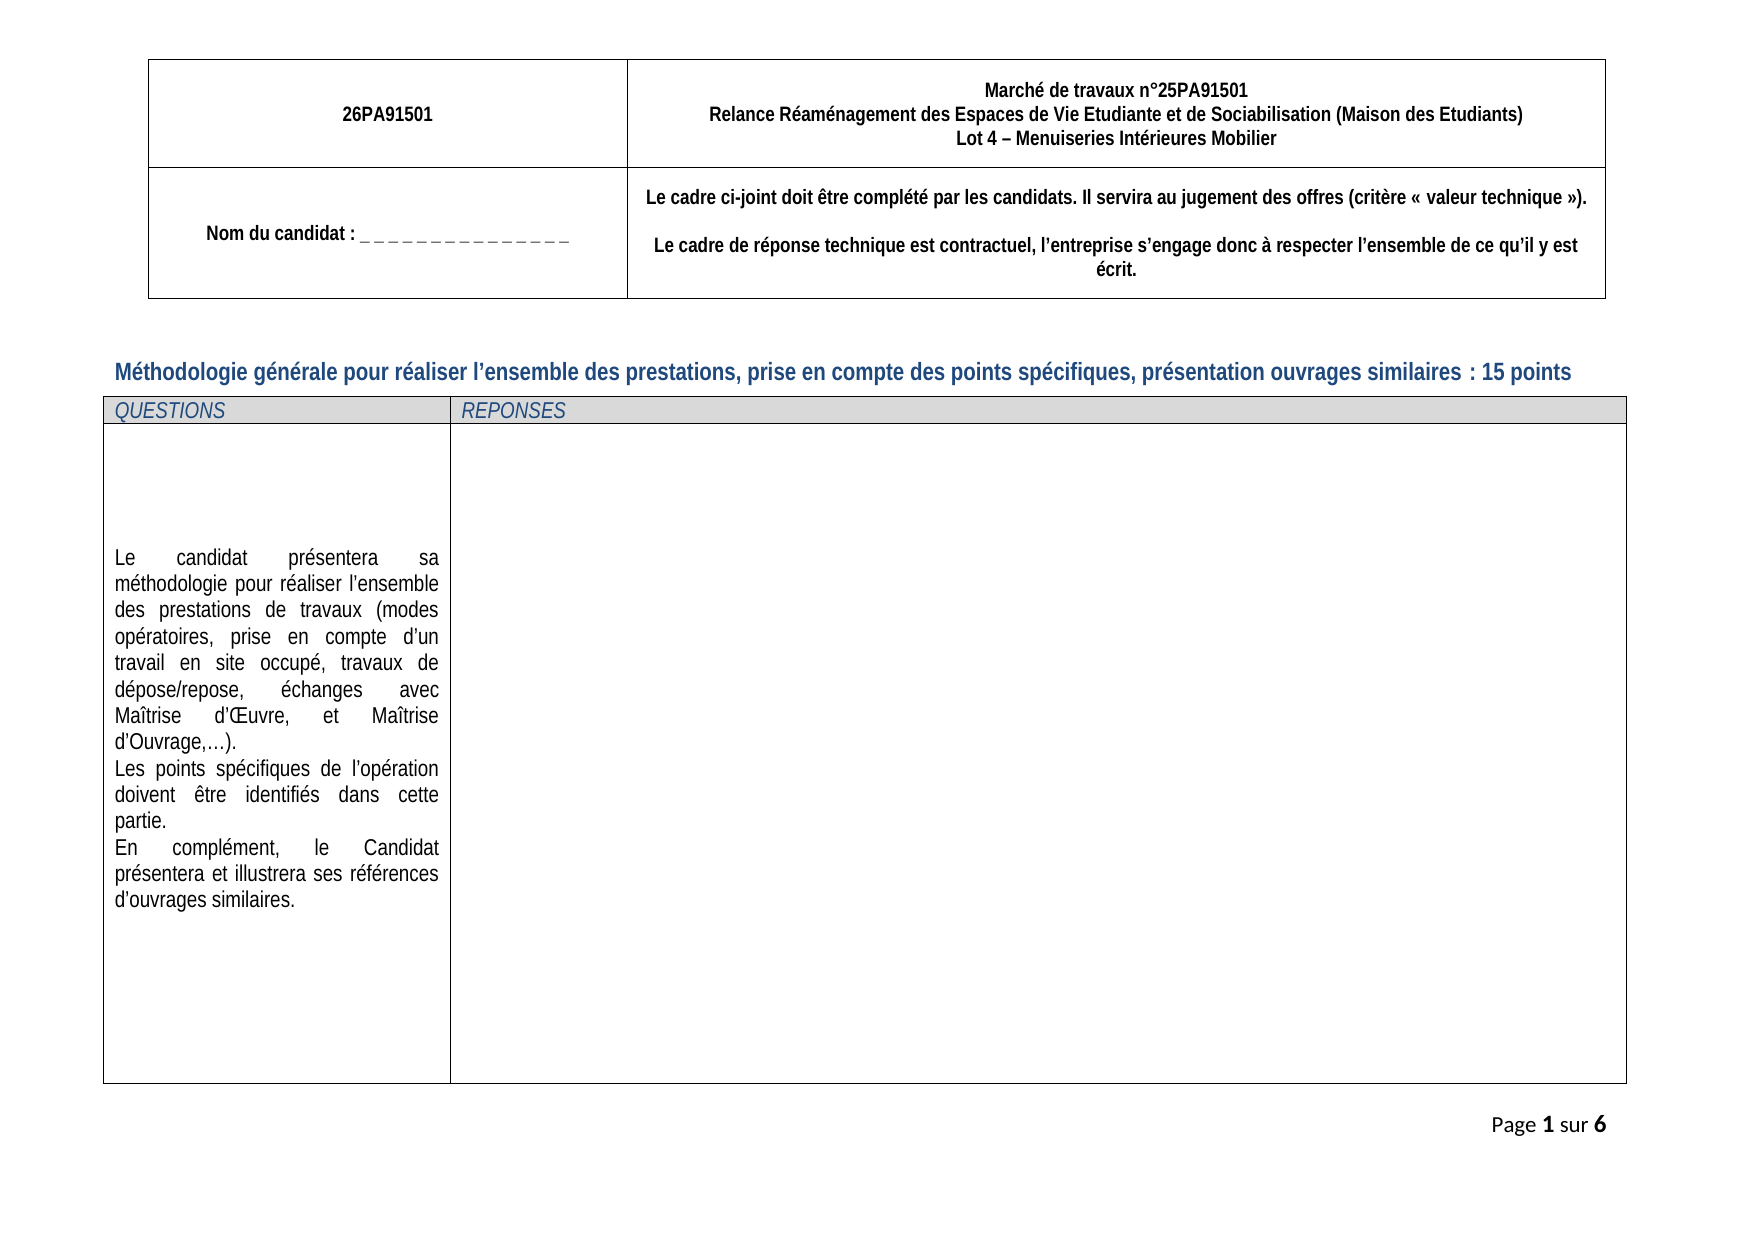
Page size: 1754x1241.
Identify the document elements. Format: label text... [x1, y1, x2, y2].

table_header Marché de travaux n°25PA91501 Relance Réaménagement des Espaces de Vie Etudiante et de Sociabilisation (Maison des Etudiants) Lot 4 – Menuiseries Intérieures Mobilier [628, 60, 1605, 167]
table_cell Nom du candidat : _ _ _ _ _ _ _ _ _ _ _ _ _ _ _ [149, 168, 627, 298]
table_cell Le cadre ci-joint doit être complété par les candidats. Il servira au jugement des offres (critère « valeur technique »). Le cadre de réponse technique est contractuel, l’entreprise s’engage donc à respecter l’ensemble de ce qu’il y est écrit. [628, 168, 1605, 298]
table_cell Le candidat présentera sa méthodologie pour réaliser l’ensemble des prestations de travaux (modes opératoires, prise en compte d’un travail en site occupé, travaux de dépose/repose, échanges avec Maîtrise d’Œuvre, et Maîtrise d’Ouvrage,…). Les points spécifiques de l’opération doivent être identifiés dans cette partie. En complément, le Candidat présentera et illustrera ses références d’ouvrages similaires. [104, 424, 450, 1083]
table_cell REPONSES [451, 397, 1626, 423]
table_header 26PA91501 [149, 60, 627, 167]
table_cell QUESTIONS [104, 397, 450, 423]
table_cell [451, 424, 1626, 1083]
table_header Méthodologie générale pour réaliser l’ensemble des prestations, prise en compte des points spécifiques, présentation ouvrages similaires : 15 points [103, 347, 1626, 396]
